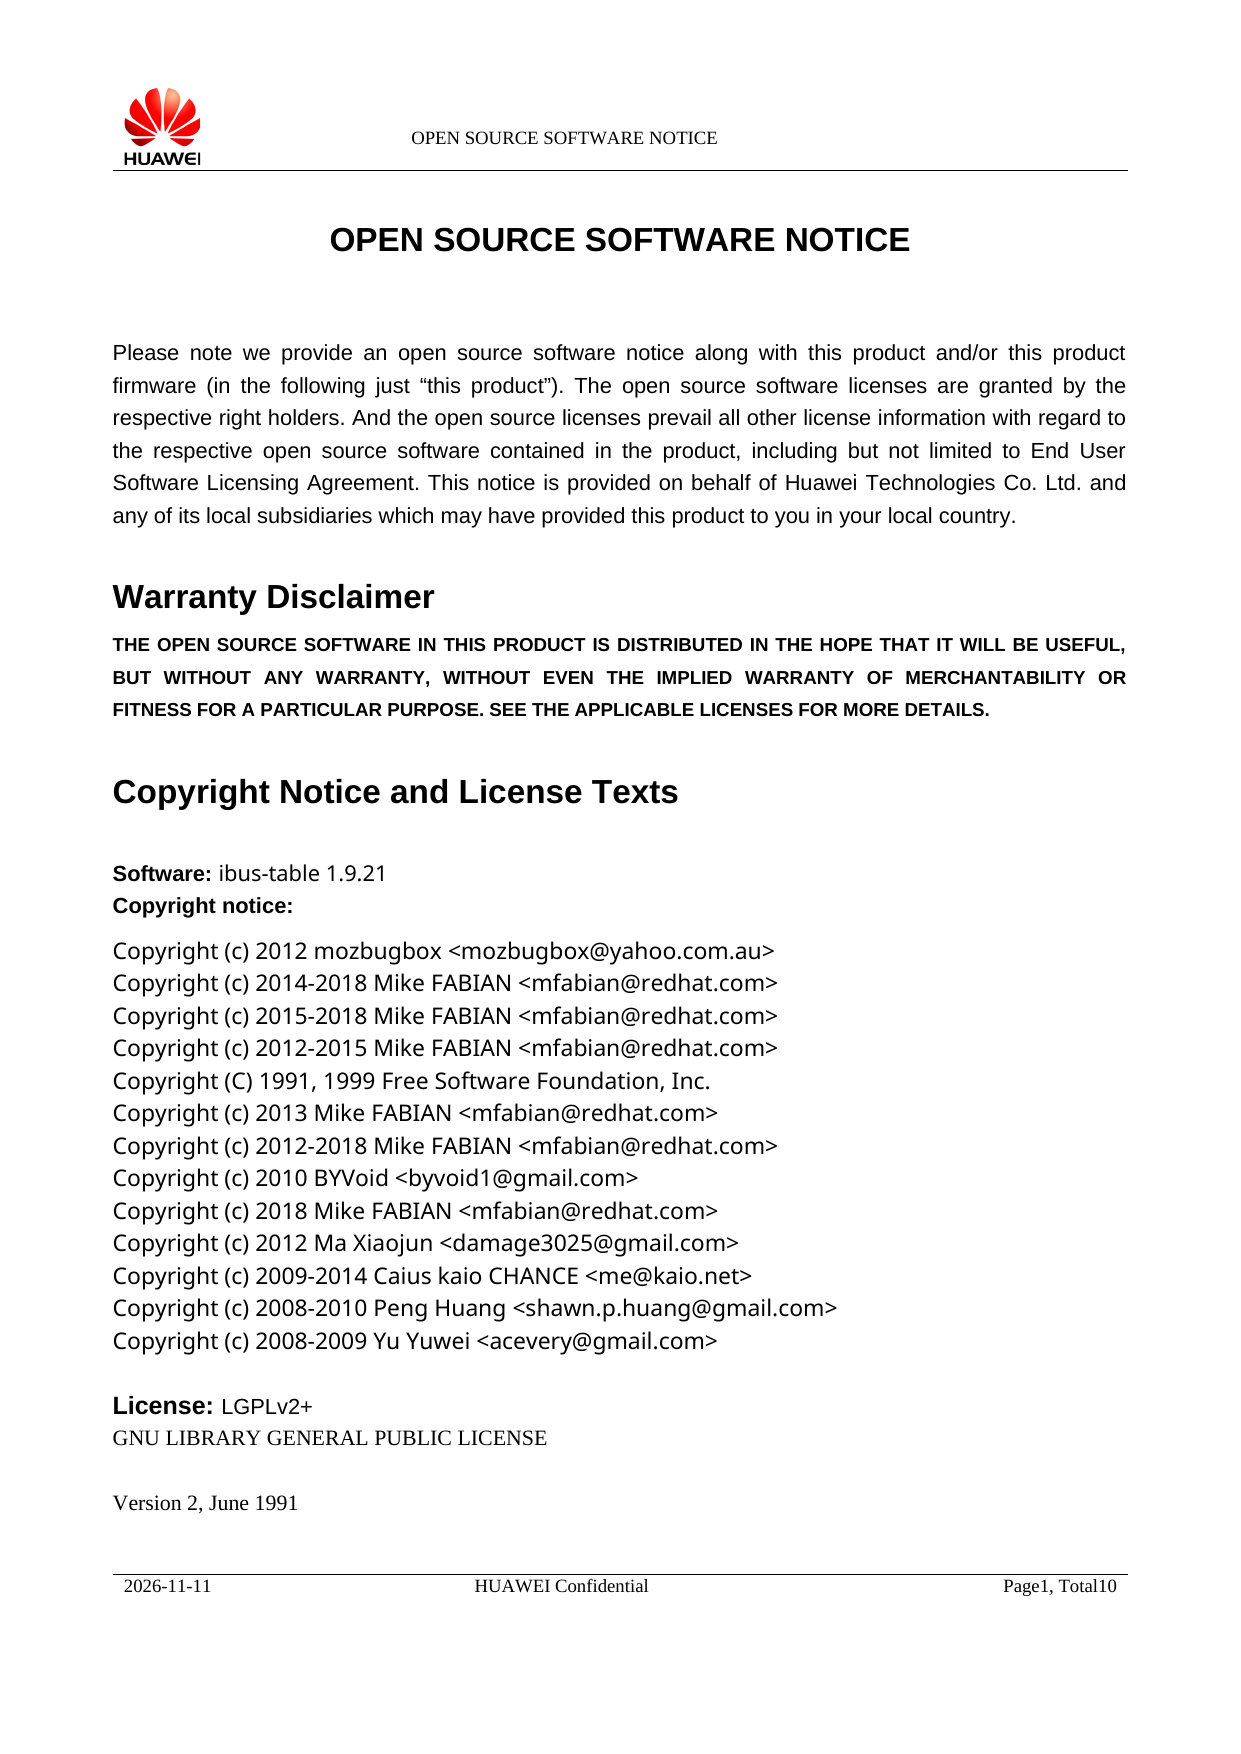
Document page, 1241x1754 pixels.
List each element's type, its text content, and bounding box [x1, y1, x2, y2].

text OPEN SOURCE SOFTWARE NOTICE [112, 206, 1128, 271]
text Copyright Notice and License Texts [112, 759, 1128, 824]
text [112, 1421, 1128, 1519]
text Copyright (c) 2012 mozbugbox <mozbugbox@yahoo.com.au> Copyright (c) 2014-2018 Mike FABIAN <mfabian@redhat.com> Copyright (c) 2015-2018 Mike FABIAN <mfabian@redhat.com> Copyright (c) 2012-2015 Mike FABIAN <mfabian@redhat.com> Copyright (C) 1991, 1999 Free Software Foundation, Inc. Copyright (c) 2013 Mike FABIAN <mfabian@redhat.com> Copyright (c) 2012-2018 Mike FABIAN <mfabian@redhat.com> Copyright (c) 2010 BYVoid <byvoid1@gmail.com> Copyright (c) 2018 Mike FABIAN <mfabian@redhat.com> Copyright (c) 2012 Ma Xiaojun <damage3025@gmail.com> Copyright (c) 2009-2014 Caius kaio CHANCE <me@kaio.net> Copyright (c) 2008-2010 Peng Huang <shawn.p.huang@gmail.com> Copyright (c) 2008-2009 Yu Yuwei <acevery@gmail.com> [112, 934, 1128, 1389]
title Software: ibus-table 1.9.21 [112, 856, 1128, 889]
text License: LGPLv2+ [112, 1389, 1128, 1421]
text Please note we provide an open source software notice along with this product and/or this product firmware (in the following just “this product”). The open source software licenses are granted by the respective right holders. And the open source licenses prevail all other license information with regard to the respective open source software contained in the product, including but not limited to End User Software Licensing Agreement. This notice is provided on behalf of Huawei Technologies Co. Ltd. and any of its local subsidiaries which may have provided this product to you in your local country. [112, 336, 1128, 531]
text Warranty Disclaimer [112, 564, 1128, 629]
text Copyright notice: [112, 889, 1128, 921]
text The open source software in this product is distributed in the hope that it will be useful, but WITHOUT ANY WARRANTY, without even the implied warranty of MERCHANTABILITY or FITNESS FOR A PARTICULAR PURPOSE. See the applicable licenses for more details. [112, 629, 1128, 726]
picture [124, 88, 201, 165]
